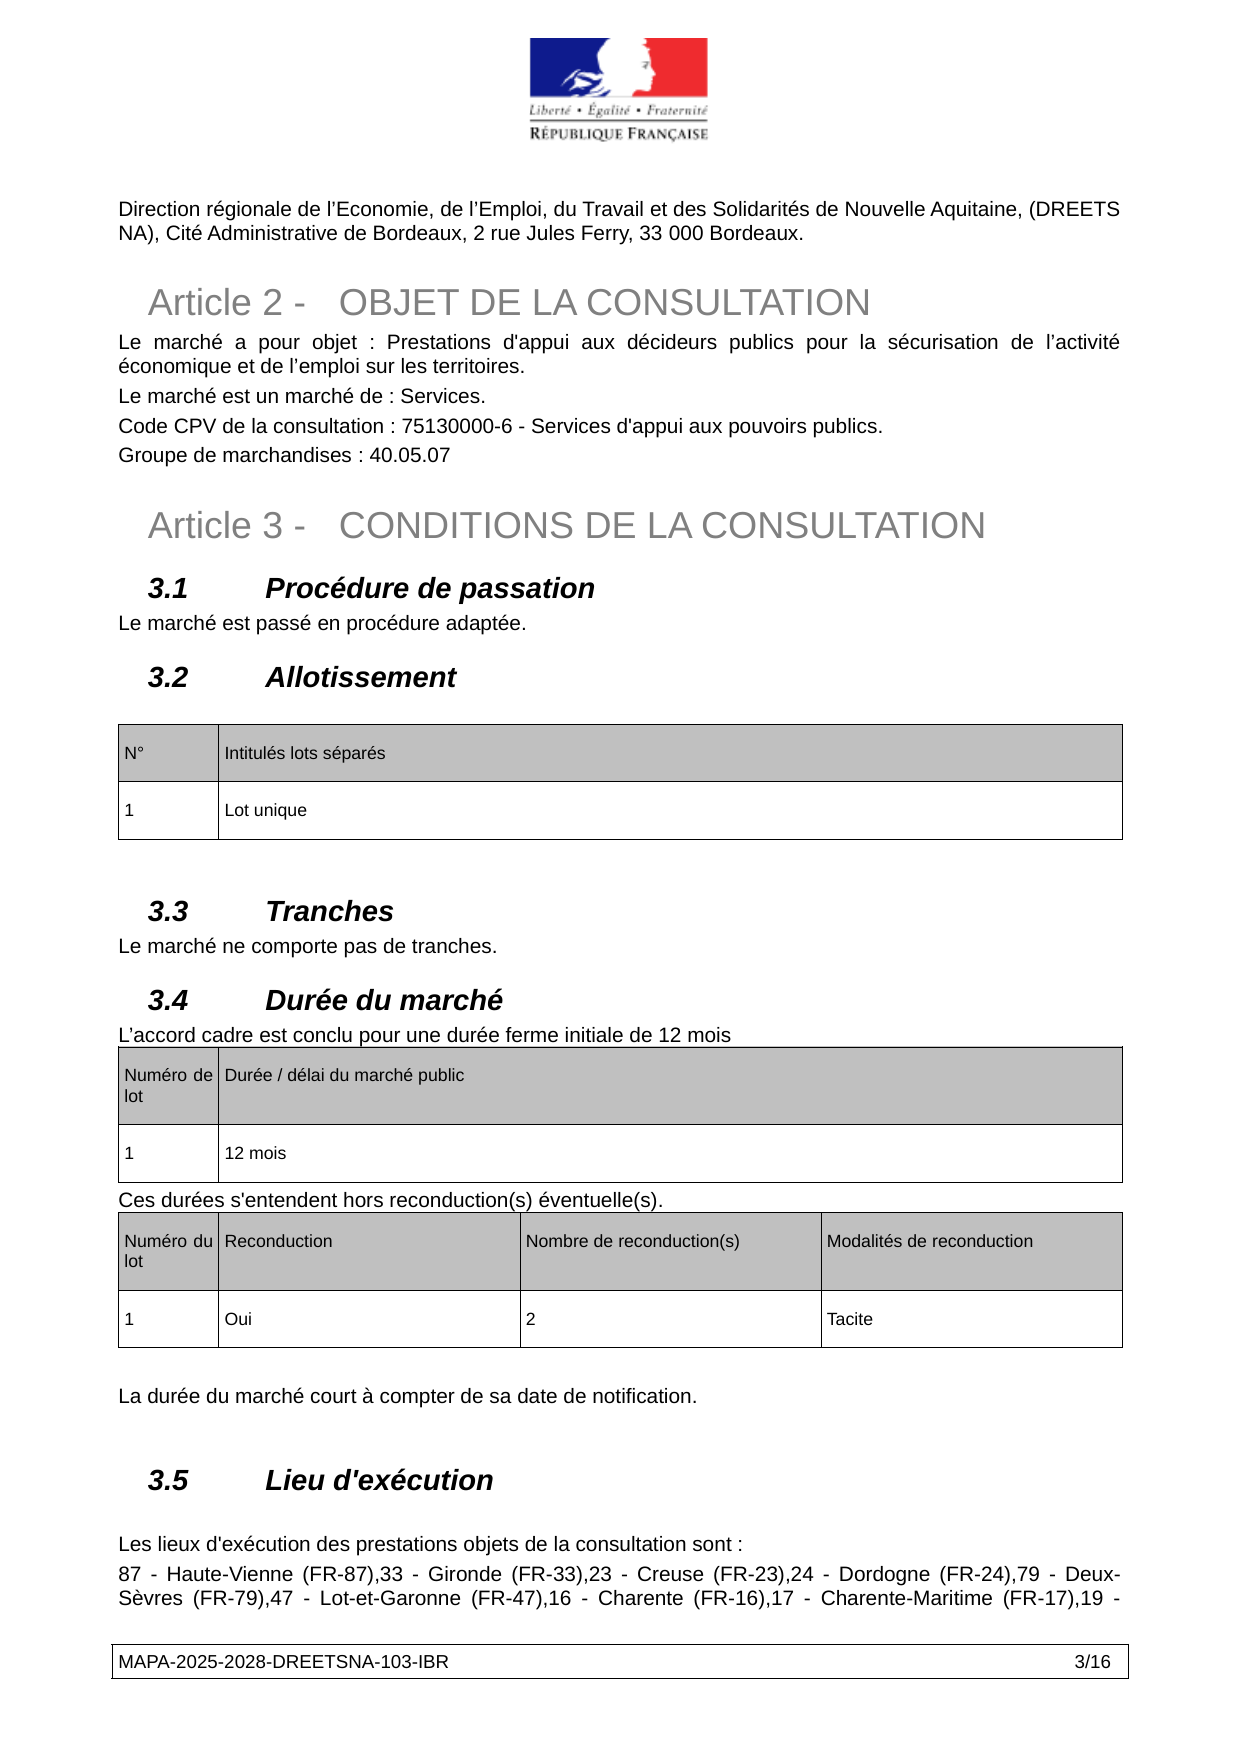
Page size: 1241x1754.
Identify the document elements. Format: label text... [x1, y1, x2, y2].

table_cell 12 mois [219, 1125, 1122, 1182]
text Le marché est passé en procédure adaptée. [118, 611, 1122, 635]
subtitle Lieu d'exécution [118, 1462, 1122, 1496]
text Groupe de marchandises : 40.05.07 [118, 443, 1122, 467]
subtitle Allotissement [118, 660, 1122, 693]
table_header Modalités de reconduction [822, 1213, 1122, 1290]
text Le marché ne comporte pas de tranches. [118, 934, 1122, 958]
subtitle Procédure de passation [118, 571, 1122, 605]
table_cell 1 [119, 782, 218, 838]
table_cell 1 [119, 1125, 218, 1182]
text Les lieux d'exécution des prestations objets de la consultation sont : [118, 1532, 1122, 1556]
table_cell 2 [521, 1291, 821, 1347]
table_cell Tacite [822, 1291, 1122, 1347]
table_cell 1 [119, 1291, 218, 1347]
subtitle Durée du marché [118, 983, 1122, 1016]
table_header Nombre de reconduction(s) [521, 1213, 821, 1290]
table_header Intitulés lots séparés [219, 725, 1122, 781]
table_header Durée / délai du marché public [219, 1048, 1122, 1124]
subtitle OBJET DE LA CONSULTATION [118, 281, 1122, 324]
table_header Numéro de lot [119, 1048, 218, 1124]
text Le marché est un marché de : Services. [118, 383, 1122, 407]
text Code CPV de la consultation : 75130000-6 - Services d'appui aux pouvoirs publics. [118, 413, 1122, 437]
text Le marché a pour objet : Prestations d'appui aux décideurs publics pour la sécurisation de l’activité économique et de l’emploi sur les territoires. [118, 330, 1122, 378]
table_header Reconduction [219, 1213, 520, 1290]
text L’accord cadre est conclu pour une durée ferme initiale de 12 mois [118, 1022, 1122, 1046]
table_header Numéro du lot [119, 1213, 218, 1290]
text Direction régionale de l’Economie, de l’Emploi, du Travail et des Solidarités de Nouvelle Aquitaine, (DREETS NA), Cité Administrative de Bordeaux, 2 rue Jules Ferry, 33 000 Bordeaux. [118, 197, 1122, 245]
subtitle Tranches [118, 894, 1122, 927]
table_header N° [119, 725, 218, 781]
text Ces durées s'entendent hors reconduction(s) éventuelle(s). [118, 1188, 1122, 1212]
table_cell Lot unique [219, 782, 1122, 838]
table_cell Oui [219, 1291, 520, 1347]
subtitle CONDITIONS DE LA CONSULTATION [118, 503, 1122, 546]
picture [529, 38, 711, 145]
text La durée du marché court à compter de sa date de notification. [118, 1384, 1122, 1408]
